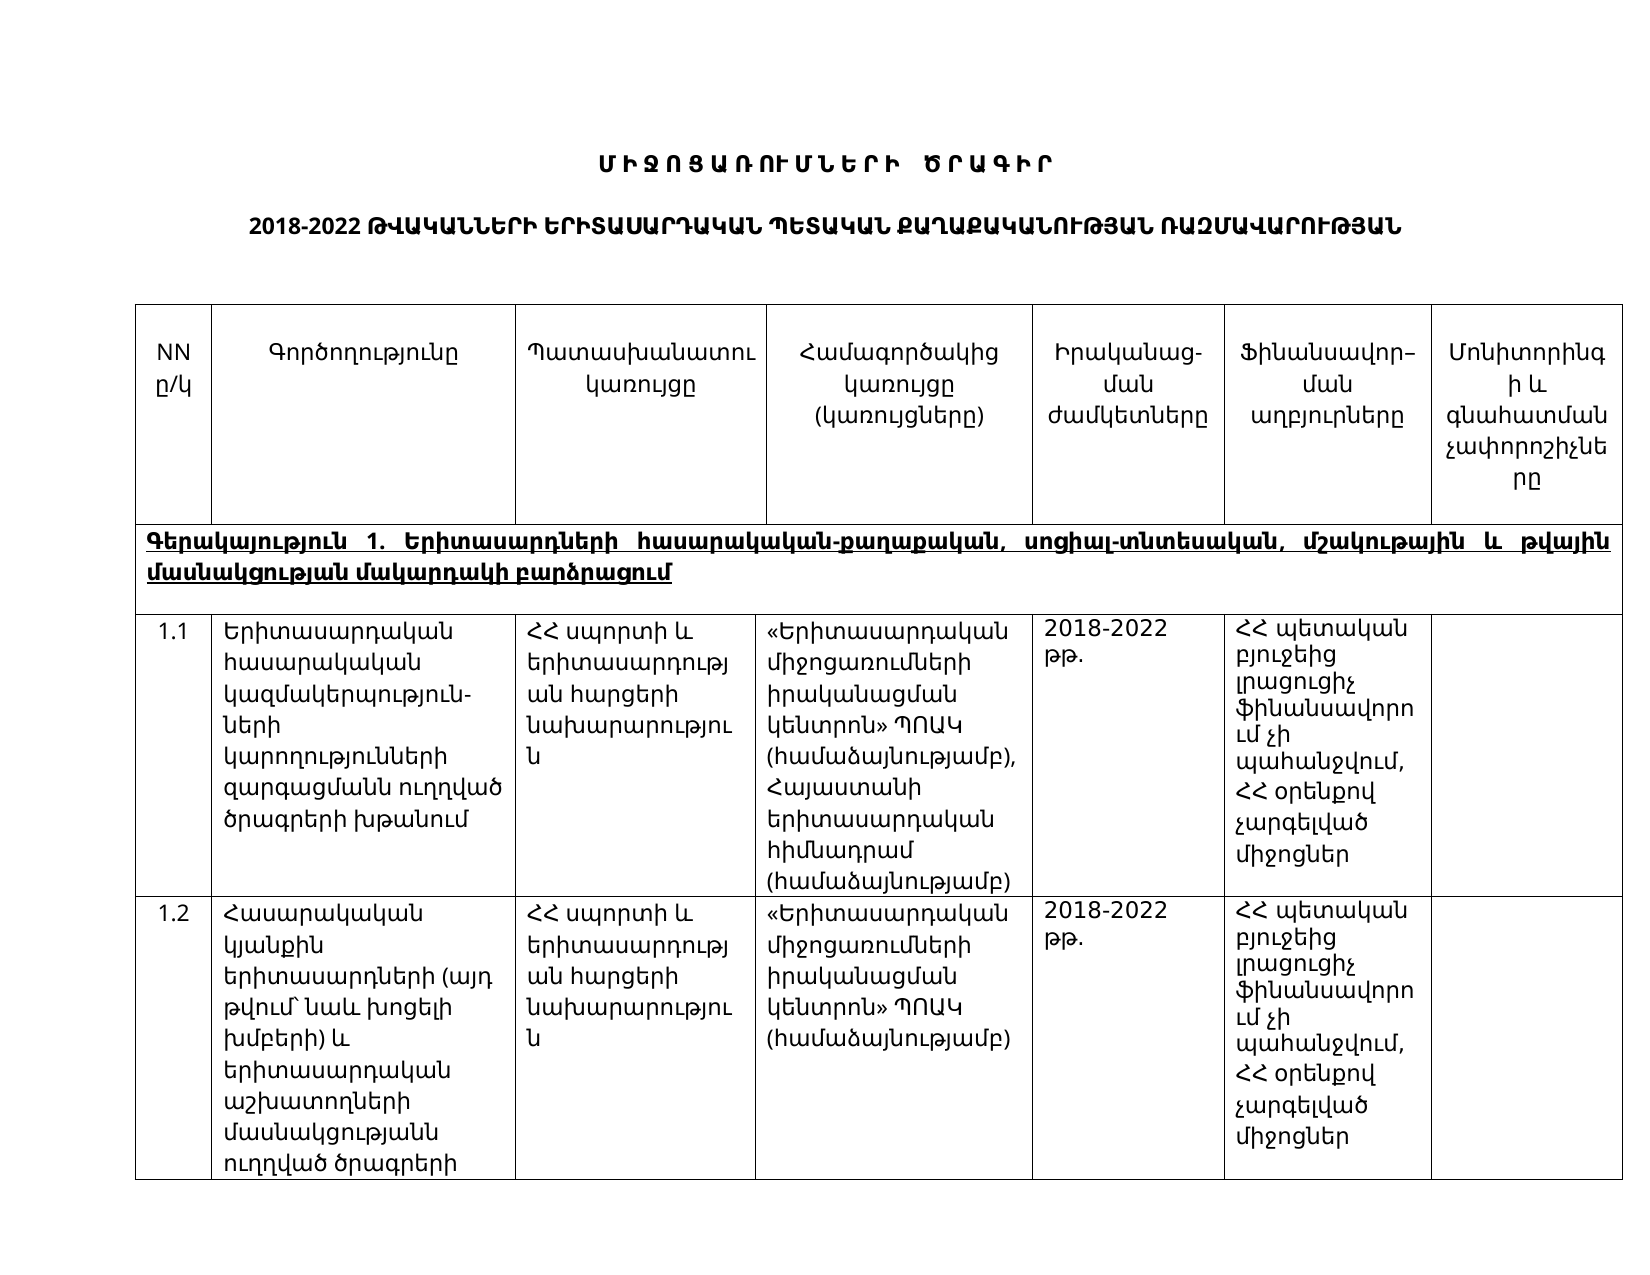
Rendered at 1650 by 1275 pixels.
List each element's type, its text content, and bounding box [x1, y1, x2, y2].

table_cell Գերակայություն 1. Երիտասարդների հասարակական-քաղաքական, սոցիալ-տնտեսական, մշակութային և թվային մասնակցության մակարդակի բարձրացում [136, 525, 1622, 614]
table_header Իրականաց-ման ժամկետները [1033, 305, 1224, 524]
table_cell 1.1 [136, 615, 211, 896]
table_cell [756, 897, 1032, 1178]
text 2018-2022 թվականների երիտասարդական պետական քաղաքականության ռազմավարության [150, 210, 1500, 241]
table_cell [1225, 897, 1431, 1178]
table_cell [212, 897, 515, 1178]
table_header Ֆինանսավոր–ման աղբյուրները [1225, 305, 1431, 524]
table_header NN ը/կ [136, 305, 211, 524]
table_header Պատասխանատու կառույցը [516, 305, 766, 524]
table_cell «Երիտասարդական միջոցառումների իրականացման կենտրոն» ՊՈԱԿ (համաձայնությամբ), Հայաստանի երիտասարդական հիմնադրամ (համաձայնությամբ) [756, 615, 1032, 896]
table_header Գործողությունը [212, 305, 515, 524]
table_cell 1.2 [136, 897, 211, 1178]
table_cell 2018-2022 թթ. [1033, 615, 1224, 896]
table_cell ՀՀ սպորտի և երիտասարդության հարցերի նախարարություն [516, 615, 755, 896]
table_cell 2018-2022 թթ. [1033, 897, 1224, 1178]
text մ ի ջ ո ց ա ռ ու մ ն ե ր ի ծ ր ա գ ի ր [150, 148, 1500, 179]
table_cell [516, 897, 755, 1178]
table_cell ՀՀ պետական բյուջեից լրացուցիչ ֆինանսավորում չի պահանջվում, ՀՀ օրենքով չարգելված միջոցներ [1225, 615, 1431, 896]
table_cell [1432, 615, 1622, 896]
table_header Համագործակից կառույցը (կառույցները) [767, 305, 1032, 524]
table_cell Երիտասարդական հասարակական կազմակերպությունների կարողությունների զարգացմանն ուղղված ծրագրերի խթանում [212, 615, 515, 896]
table_header Մոնիտորինգի և գնահատման չափորոշիչները [1432, 305, 1622, 524]
table_cell [1432, 897, 1622, 1178]
